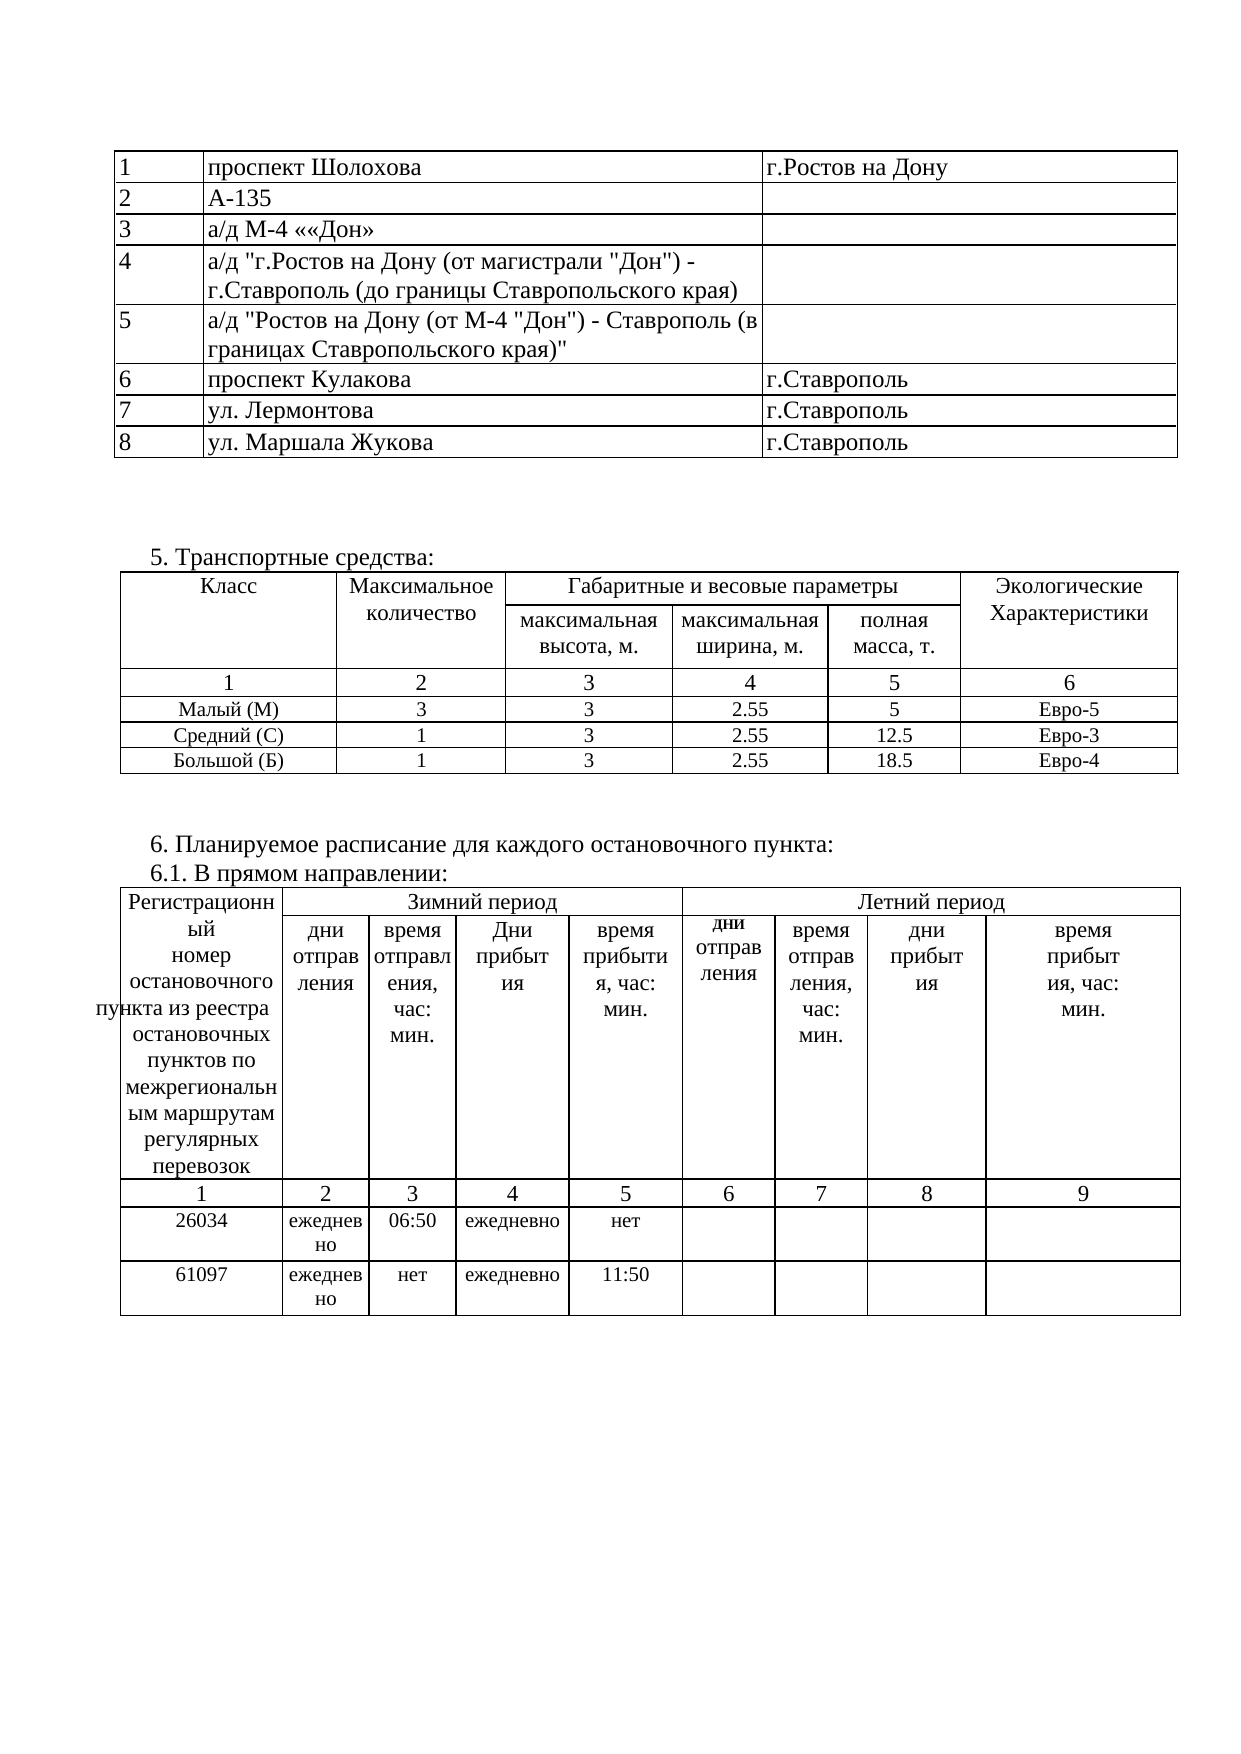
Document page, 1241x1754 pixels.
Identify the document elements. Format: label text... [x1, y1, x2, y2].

table_cell 2 [337, 669, 505, 696]
table_header Экологические Характеристики [961, 573, 1177, 668]
table_cell 1 [337, 723, 505, 747]
table_cell [683, 1262, 774, 1315]
table_cell 3 [506, 748, 672, 772]
table_cell Дни прибыт ия [457, 916, 568, 1178]
table_cell ежедневно [457, 1208, 568, 1260]
table_cell 5 [829, 669, 960, 696]
table_cell 2 [283, 1180, 368, 1206]
table_cell 5 [115, 305, 203, 362]
table_cell 7 [776, 1180, 867, 1206]
table_cell Евро-3 [961, 723, 1177, 747]
table_cell проспект Кулакова [204, 364, 762, 394]
text 6. Планируемое расписание для каждого остановочного пункта: [150, 829, 1090, 858]
table_cell 2.55 [673, 748, 827, 772]
table_cell 12.5 [829, 723, 960, 747]
table_cell 3 [115, 214, 203, 244]
table_cell Средний (С) [121, 723, 336, 747]
table_cell 4 [673, 669, 827, 696]
table_cell [763, 181, 1177, 213]
table_cell 5 [829, 697, 960, 721]
table_cell максимальная высота, м. [506, 606, 672, 668]
table_cell ДНИ отправ ления [683, 916, 774, 1178]
table_cell 1 [121, 1180, 282, 1206]
table_cell [868, 1208, 985, 1260]
table_cell нет [370, 1262, 455, 1315]
table_cell 3 [506, 669, 672, 696]
table_cell г.Ставрополь [763, 425, 1177, 457]
table_cell 1 [121, 669, 336, 696]
table_cell время прибыти я, час: мин. [570, 916, 682, 1178]
table_cell 4 [457, 1180, 568, 1206]
table_cell а/д М-4 ««Дон» [204, 215, 762, 244]
table_cell 1 [337, 748, 505, 772]
table_cell время отправл ения, час: мин. [370, 916, 455, 1178]
table_cell 8 [115, 426, 203, 457]
table_cell время прибыт ия, час: мин. [987, 916, 1180, 1178]
table_cell максимальная ширина, м. [673, 606, 827, 668]
table_cell ежедневно [283, 1208, 368, 1260]
table_cell 2.55 [673, 697, 827, 721]
table_cell 4 [115, 245, 203, 303]
table_cell 18.5 [829, 748, 960, 772]
table_cell 2 [115, 183, 203, 213]
table_cell время отправ ления, час: мин. [776, 916, 867, 1178]
table_cell [763, 244, 1177, 303]
table_cell [776, 1208, 867, 1260]
table_cell Большой (Б) [121, 748, 336, 772]
table_cell 3 [506, 697, 672, 721]
table_cell 9 [987, 1180, 1180, 1206]
table_cell [763, 213, 1177, 244]
table_header Летний период [683, 888, 1180, 914]
table_cell [868, 1262, 985, 1315]
table_cell дни отправ ления [283, 916, 368, 1178]
table_cell Евро-4 [961, 748, 1177, 772]
table_cell проспект Шолохова [204, 152, 762, 181]
table_cell 11:50 [570, 1262, 682, 1315]
table_cell ул. Лермонтова [204, 396, 762, 425]
table_cell г.Ставрополь [763, 394, 1177, 425]
table_cell г.Ставрополь [763, 363, 1177, 394]
table_cell Малый (М) [121, 697, 336, 721]
table_cell [987, 1262, 1180, 1315]
table_cell полная масса, т. [829, 606, 960, 668]
table_cell А-135 [204, 183, 762, 213]
table_cell 8 [868, 1180, 985, 1206]
table_cell дни прибыт ия [868, 916, 985, 1178]
table_cell 2.55 [673, 723, 827, 747]
table_cell 06:50 [370, 1208, 455, 1260]
table_cell 1 [115, 152, 203, 181]
table_cell 3 [337, 697, 505, 721]
text 5. Транспортные средства: [150, 542, 1090, 571]
table_cell 26034 [121, 1208, 282, 1260]
table_cell а/д "Ростов на Дону (от М-4 "Дон") - Ставрополь (в границах Ставропольского края)" [204, 305, 762, 362]
text 6.1. В прямом направлении: [150, 858, 1090, 887]
table_header Класс [121, 573, 336, 668]
table_cell 6 [115, 364, 203, 394]
table_cell 6 [961, 669, 1177, 696]
table_cell ежедневно [283, 1262, 368, 1315]
table_cell [683, 1208, 774, 1260]
table_cell нет [570, 1208, 682, 1260]
table_cell Евро-5 [961, 697, 1177, 721]
table_header Максимальное количество [337, 573, 505, 668]
table_cell ул. Маршала Жукова [204, 427, 762, 457]
table_cell а/д "г.Ростов на Дону (от магистрали "Дон") - г.Ставрополь (до границы Ставропольского края) [204, 246, 762, 303]
table_cell 5 [570, 1180, 682, 1206]
table_header Регистрационный номер остановочного пункта из реестра остановочных пунктов по межрегиональным маршрутам регулярных перевозок [121, 888, 282, 1178]
table_cell 7 [115, 395, 203, 425]
table_cell г.Ростов на Дону [763, 152, 1177, 181]
table_cell 3 [370, 1180, 455, 1206]
table_cell 6 [683, 1180, 774, 1206]
table_header Габаритные и весовые параметры [506, 573, 960, 604]
table_cell 3 [506, 723, 672, 747]
table_cell 61097 [121, 1262, 282, 1315]
table_cell ежедневно [457, 1262, 568, 1315]
table_cell [763, 304, 1177, 362]
table_cell [987, 1208, 1180, 1260]
table_cell [776, 1262, 867, 1315]
table_header Зимний период [283, 888, 682, 914]
